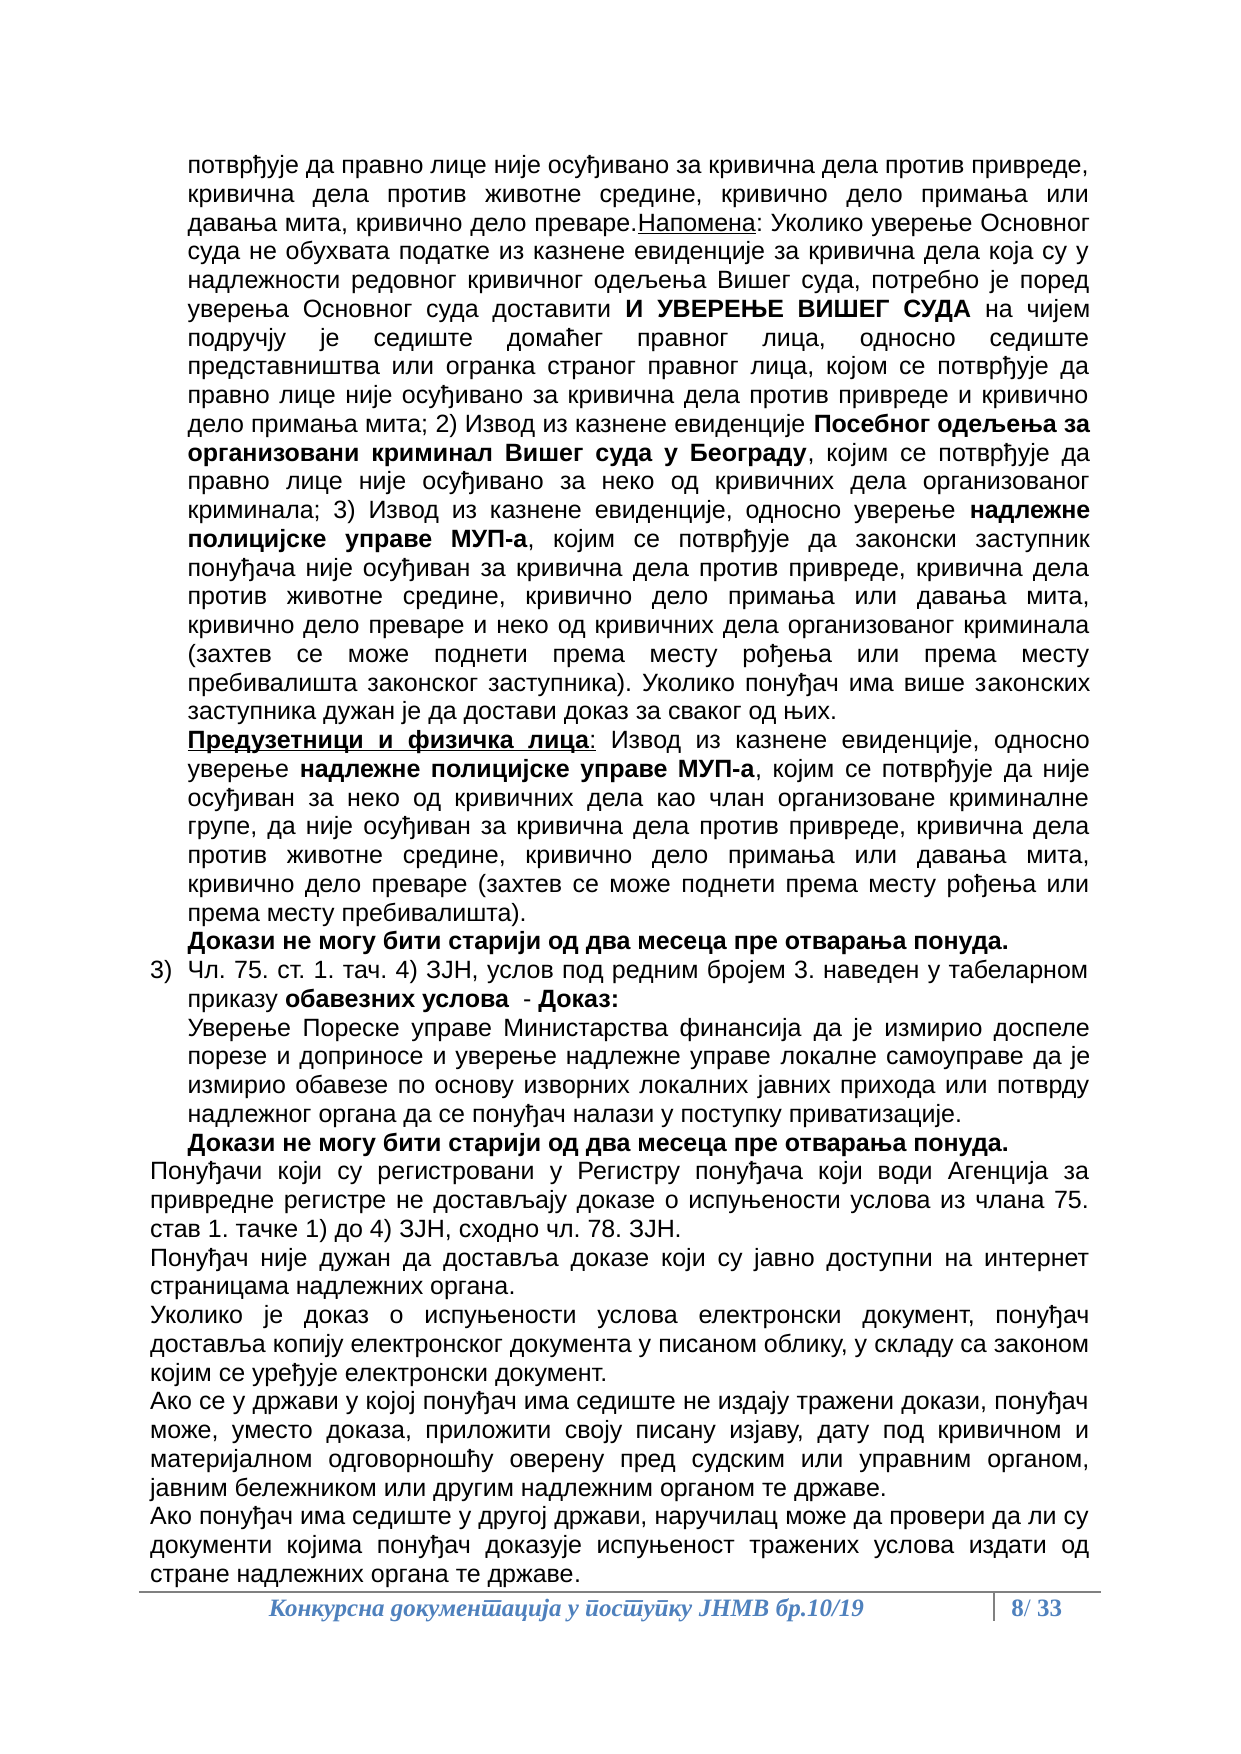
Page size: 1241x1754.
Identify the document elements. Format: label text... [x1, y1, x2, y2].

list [187, 150, 1090, 725]
list Докази не могу бити старији од два месеца пре отварања понуда. [187, 1127, 1090, 1156]
list Предузетници и физичка лица: Извод из казнене евиденције, односно уверење надлежне полицијске управе МУП-а, којим се потврђује да није осуђиван за неко од кривичних дела као члан организоване криминалне групе, да није осуђиван за кривична дела против привреде, кривична дела против животне средине, кривично дело примања или давања мита, кривично дело преваре (захтев се може поднети према месту рођења или према месту пребивалишта). [187, 725, 1090, 926]
list Уверење Пореске управе Министарства финансија да је измирио доспеле порезе и доприносе и уверење надлежне управе локалне самоуправе да је измирио обавезе по основу изворних локалних јавних прихода или потврду надлежног органа да се понуђач налази у поступку приватизације. [187, 1012, 1090, 1127]
list Ако понуђач има седиште у другој држави, наручилац може да провери да ли су документи којима понуђач доказује испуњеност тражених услова издати од стране надлежних органа те државе. [150, 1501, 1090, 1587]
list Понуђачи који су регистровани у Регистру понуђача који води Агенција за привредне регистре не достављају доказе о испуњености услова из члана 75. став 1. тачке 1) до 4) ЗЈН, сходно чл. 78. ЗЈН. [150, 1156, 1090, 1242]
list Ако се у држави у којој понуђач има седиште не издају тражени докази, понуђач може, уместо доказа, приложити своју писану изјаву, дату под кривичном и материјалном одговорношћу оверену пред судским или управним органом, јавним бележником или другим надлежним органом те државе. [150, 1386, 1090, 1501]
list Докази не могу бити старији од два месеца пре отварања понуда. [187, 926, 1090, 955]
list Понуђач није дужан да доставља доказе који су јавно доступни на интернет страницама надлежних органа. [150, 1242, 1090, 1300]
list Чл. 75. ст. 1. тач. 4) ЗЈН, услов под редним бројем 3. наведен у табеларном приказу обавезних услова - Доказ: [150, 955, 1090, 1012]
list Уколико је доказ о испуњености услова електронски документ, понуђач доставља копију електронског документа у писаном облику, у складу са законом којим се уређује електронски документ. [150, 1300, 1090, 1386]
